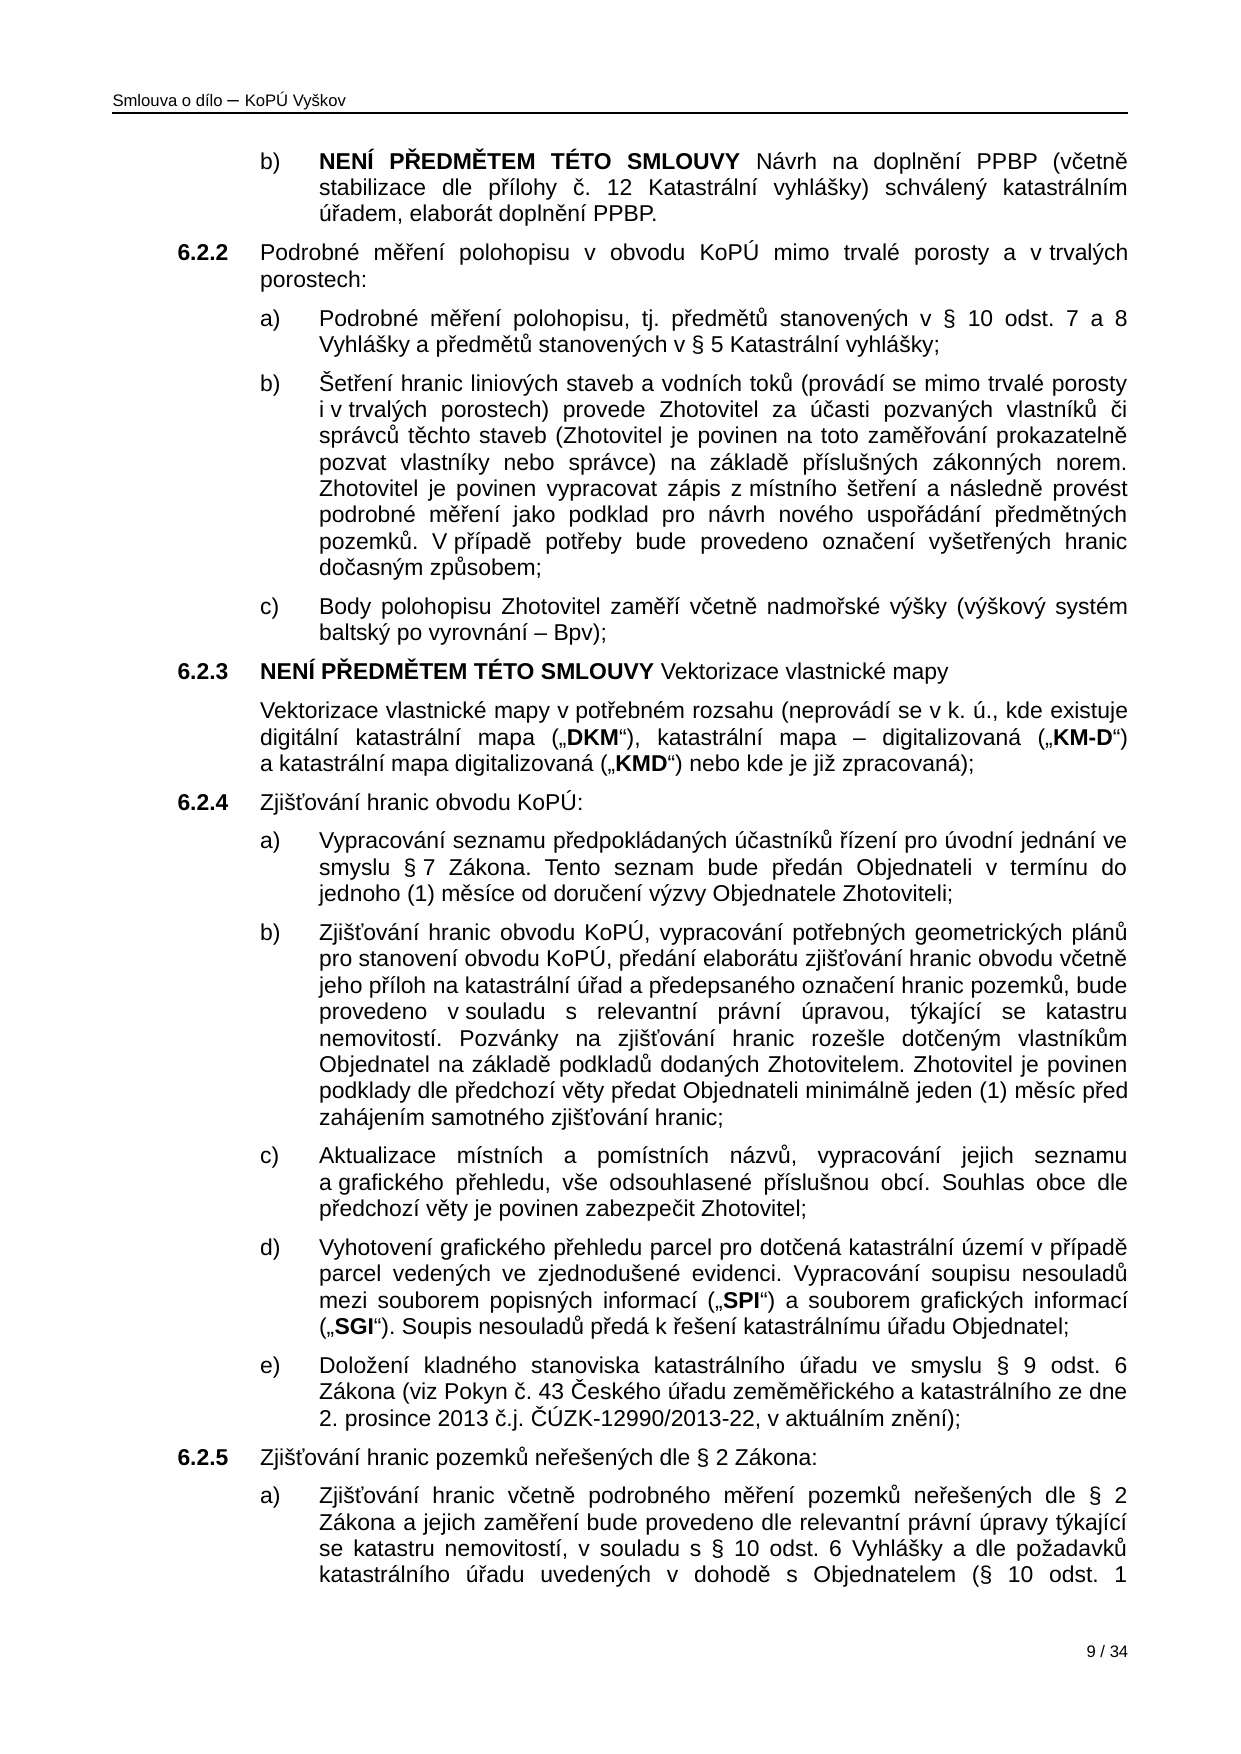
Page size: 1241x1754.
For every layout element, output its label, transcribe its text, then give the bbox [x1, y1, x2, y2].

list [260, 1482, 1128, 1588]
list Vypracování seznamu předpokládaných účastníků řízení pro úvodní jednání ve smyslu § 7 Zákona. Tento seznam bude předán Objednateli v termínu do jednoho (1) měsíce od doručení výzvy Objednatele Zhotoviteli; [260, 827, 1128, 907]
list Vektorizace vlastnické mapy v potřebném rozsahu (neprovádí se v k. ú., kde existuje digitální katastrální mapa („DKM“), katastrální mapa – digitalizovaná („KM-D“) a katastrální mapa digitalizovaná („KMD“) nebo kde je již zpracovaná); [260, 697, 1128, 776]
list Podrobné měření polohopisu, tj. předmětů stanovených v § 10 odst. 7 a 8 Vyhlášky a předmětů stanovených v § 5 Katastrální vyhlášky; [260, 304, 1128, 357]
list Zjišťování hranic obvodu KoPÚ, vypracování potřebných geometrických plánů pro stanovení obvodu KoPÚ, předání elaborátu zjišťování hranic obvodu včetně jeho příloh na katastrální úřad a předepsaného označení hranic pozemků, bude provedeno v souladu s relevantní právní úpravou, týkající se katastru nemovitostí. Pozvánky na zjišťování hranic rozešle dotčeným vlastníkům Objednatel na základě podkladů dodaných Zhotovitelem. Zhotovitel je povinen podklady dle předchozí věty předat Objednateli minimálně jeden (1) měsíc před zahájením samotného zjišťování hranic; [260, 919, 1128, 1130]
list Aktualizace místních a pomístních názvů, vypracování jejich seznamu a grafického přehledu, vše odsouhlasené příslušnou obcí. Souhlas obce dle předchozí věty je povinen zabezpečit Zhotovitel; [260, 1142, 1128, 1221]
list Body polohopisu Zhotovitel zaměří včetně nadmořské výšky (výškový systém baltský po vyrovnání – Bpv); [260, 593, 1128, 646]
text NENÍ PŘEDMĚTEM TÉTO SMLOUVY Vektorizace vlastnické mapy [177, 658, 1128, 684]
text Zjišťování hranic pozemků neřešených dle § 2 Zákona: [177, 1443, 1128, 1470]
text Podrobné měření polohopisu v obvodu KoPÚ mimo trvalé porosty a v trvalých porostech: [177, 239, 1128, 292]
list Šetření hranic liniových staveb a vodních toků (provádí se mimo trvalé porosty i v trvalých porostech) provede Zhotovitel za účasti pozvaných vlastníků či správců těchto staveb (Zhotovitel je povinen na toto zaměřování prokazatelně pozvat vlastníky nebo správce) na základě příslušných zákonných norem. Zhotovitel je povinen vypracovat zápis z místního šetření a následně provést podrobné měření jako podklad pro návrh nového uspořádání předmětných pozemků. V případě potřeby bude provedeno označení vyšetřených hranic dočasným způsobem; [260, 370, 1128, 581]
list Vyhotovení grafického přehledu parcel pro dotčená katastrální území v případě parcel vedených ve zjednodušené evidenci. Vypracování soupisu nesouladů mezi souborem popisných informací („SPI“) a souborem grafických informací („SGI“). Soupis nesouladů předá k řešení katastrálnímu úřadu Objednatel; [260, 1234, 1128, 1339]
list NENÍ PŘEDMĚTEM TÉTO SMLOUVY Návrh na doplnění PPBP (včetně stabilizace dle přílohy č. 12 Katastrální vyhlášky) schválený katastrálním úřadem, elaborát doplnění PPBP. [260, 148, 1128, 227]
list Doložení kladného stanoviska katastrálního úřadu ve smyslu § 9 odst. 6 Zákona (viz Pokyn č. 43 Českého úřadu zeměměřického a katastrálního ze dne 2. prosince 2013 č.j. ČÚZK-12990/2013-22, v aktuálním znění); [260, 1352, 1128, 1431]
text Zjišťování hranic obvodu KoPÚ: [177, 789, 1128, 815]
